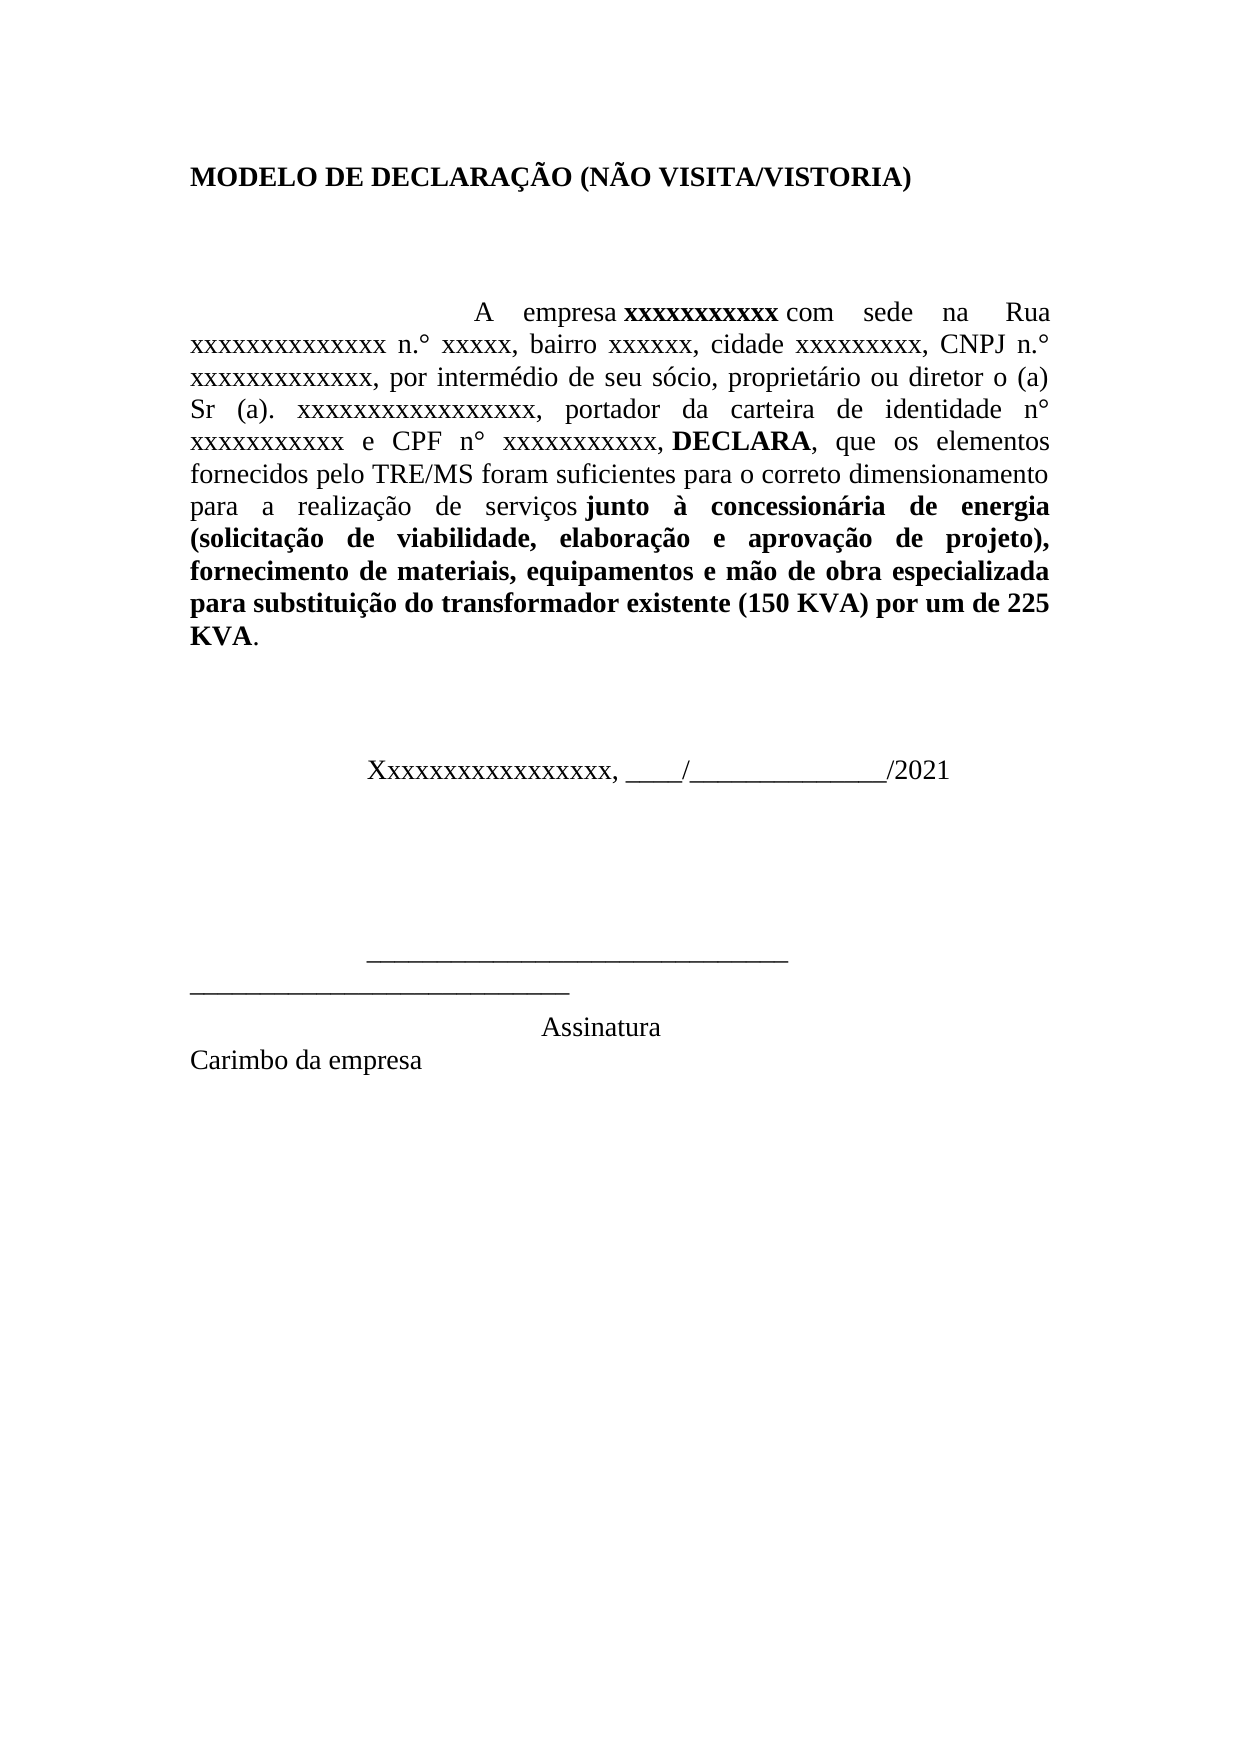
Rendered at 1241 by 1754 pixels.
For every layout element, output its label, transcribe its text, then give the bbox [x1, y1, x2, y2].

text Xxxxxxxxxxxxxxxxx, ____/______________/2021 [190, 753, 1051, 786]
text MODELO DE DECLARAÇÃO (NÃO VISITA/VISTORIA) [190, 160, 1051, 192]
text A empresa xxxxxxxxxxx com sede na Rua xxxxxxxxxxxxxx n.° xxxxx, bairro xxxxxx, cidade xxxxxxxxx, CNPJ n.° xxxxxxxxxxxxx, por intermédio de seu sócio, proprietário ou diretor o (a) Sr (a). xxxxxxxxxxxxxxxxx, portador da carteira de identidade n° xxxxxxxxxxx e CPF n° xxxxxxxxxxx, DECLARA, que os elementos fornecidos pelo TRE/MS foram suficientes para o correto dimensionamento para a realização de serviços junto à concessionária de energia (solicitação de viabilidade, elaboração e aprovação de projeto), fornecimento de materiais, equipamentos e mão de obra especializada para substituição do transformador existente (150 KVA) por um de 225 KVA. [190, 295, 1051, 651]
text Assinatura Carimbo da empresa [190, 1010, 1051, 1075]
text ______________________________ ___________________________ [190, 933, 1051, 998]
